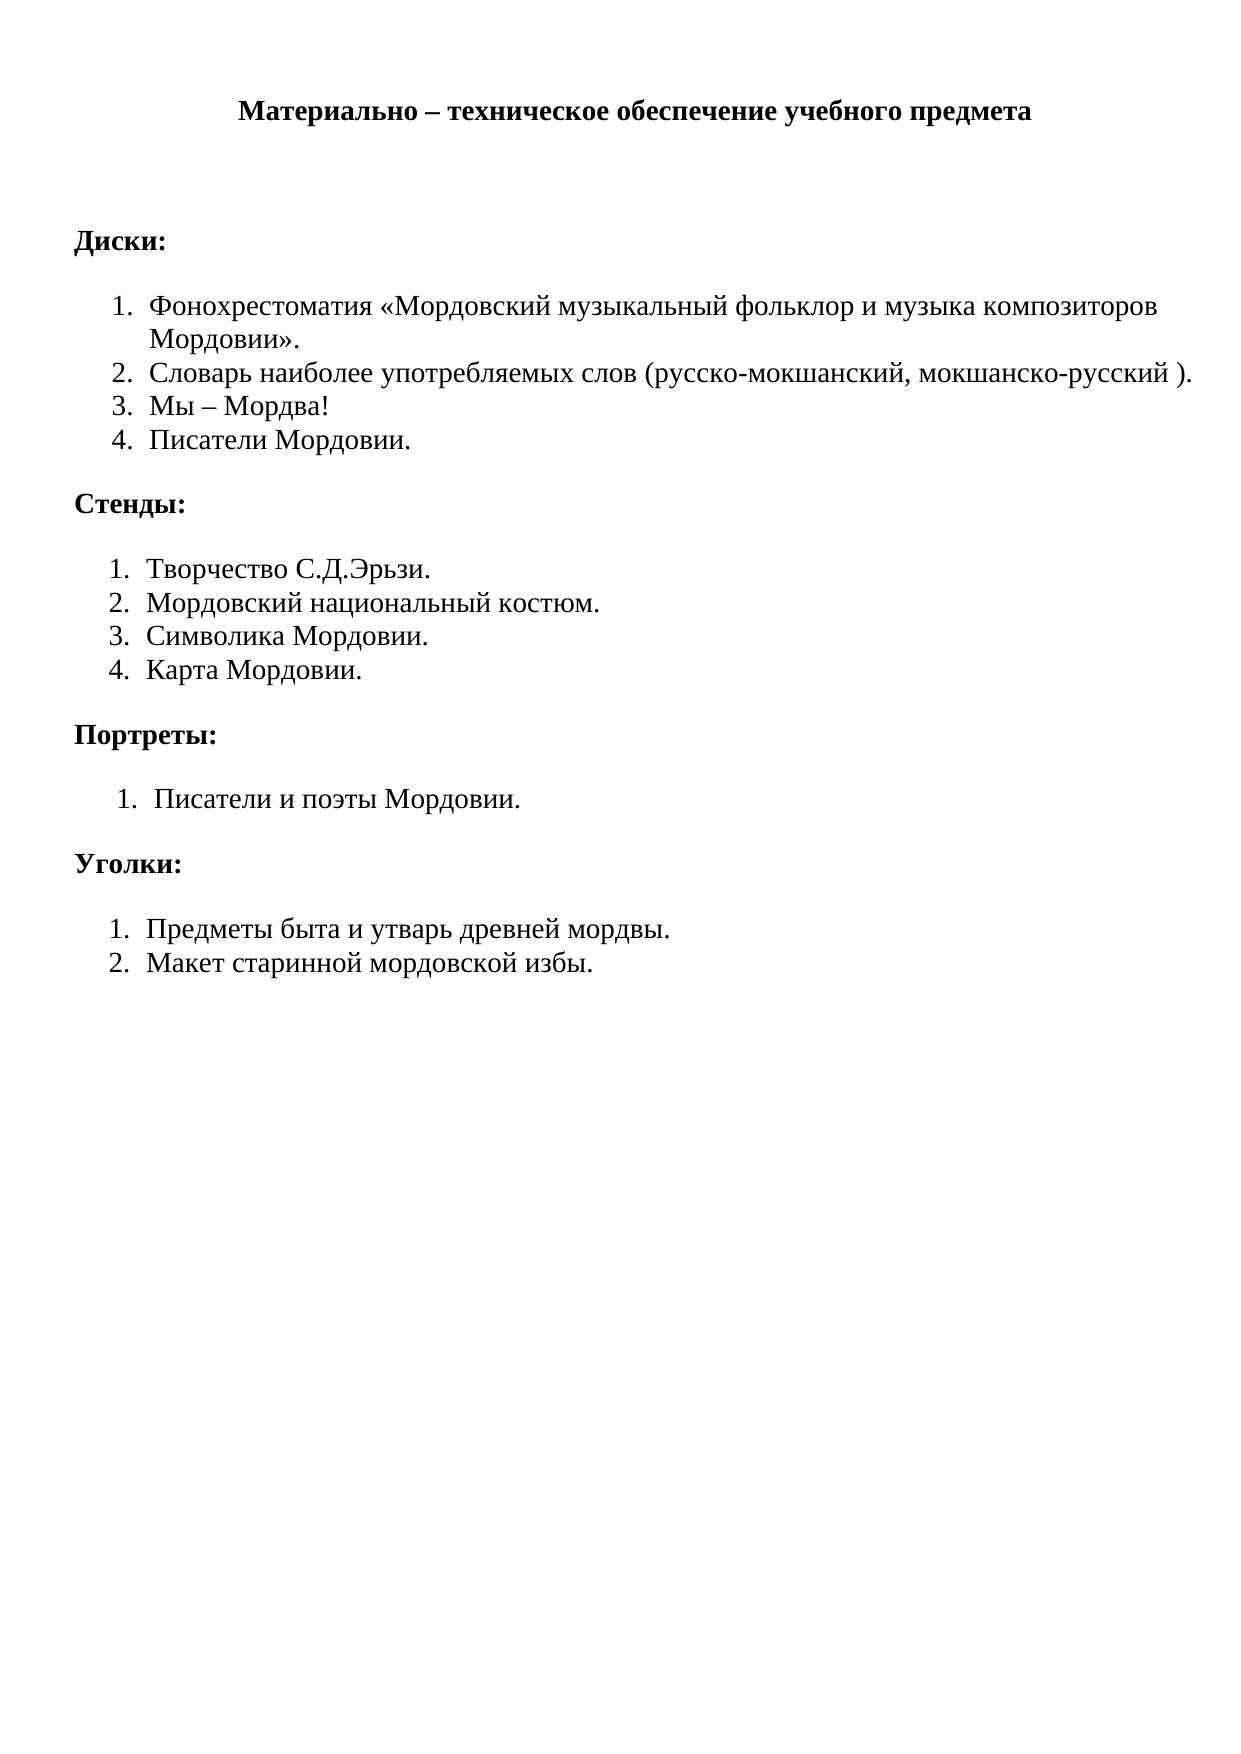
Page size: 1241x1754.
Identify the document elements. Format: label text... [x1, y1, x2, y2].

list Предметы быта и утварь древней мордвы. [108, 911, 1196, 945]
list Символика Мордовии. [108, 618, 1196, 652]
list Творчество С.Д.Эрьзи. [108, 551, 1196, 585]
text Диски: [74, 223, 1196, 256]
text Материально – техническое обеспечение учебного предмета [74, 93, 1196, 127]
list Фонохрестоматия «Мордовский музыкальный фольклор и музыка композиторов Мордовии». [111, 288, 1196, 355]
text Стенды: [74, 487, 1196, 520]
text Портреты: [74, 717, 1196, 750]
list Писатели и поэты Мордовии. [116, 782, 1196, 815]
list Мордовский национальный костюм. [108, 585, 1196, 618]
list Карта Мордовии. [108, 652, 1196, 686]
list Словарь наиболее употребляемых слов (русско-мокшанский, мокшанско-русский ). [111, 355, 1196, 388]
list Макет старинной мордовской избы. [108, 945, 1196, 978]
list Писатели Мордовии. [111, 422, 1196, 455]
text Уголки: [74, 846, 1196, 880]
list Мы – Мордва! [111, 388, 1196, 422]
